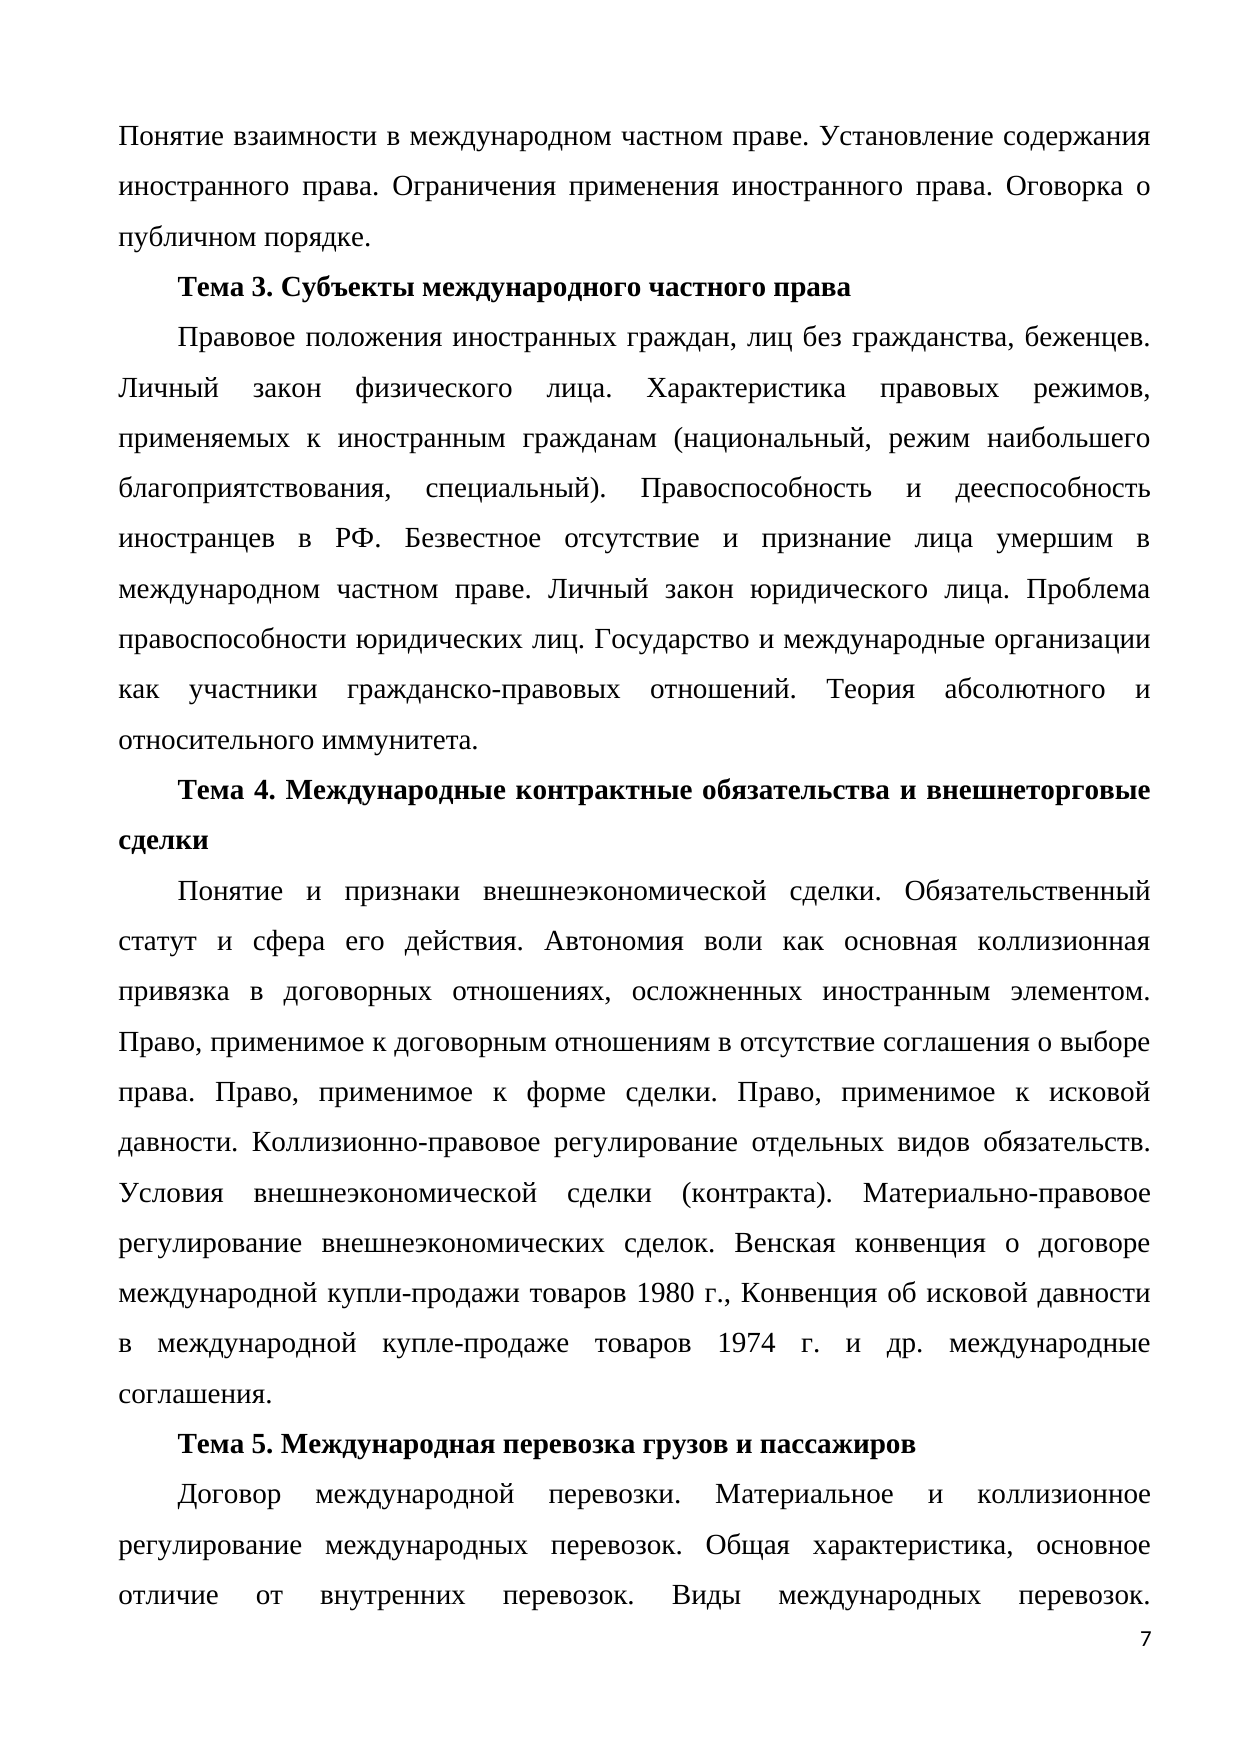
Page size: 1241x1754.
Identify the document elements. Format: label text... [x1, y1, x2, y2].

text Понятие и признаки внешнеэкономической сделки. Обязательственный статут и сфера его действия. Автономия воли как основная коллизионная привязка в договорных отношениях, осложненных иностранным элементом. Право, применимое к договорным отношениям в отсутствие соглашения о выборе права. Право, применимое к форме сделки. Право, применимое к исковой давности. Коллизионно-правовое регулирование отдельных видов обязательств. Условия внешнеэкономической сделки (контракта). Материально-правовое регулирование внешнеэкономических сделок. Венская конвенция о договоре международной купли-продажи товаров 1980 г., Конвенция об исковой давности в международной купле-продаже товаров 1974 г. и др. международные соглашения. [118, 873, 1152, 1409]
text Тема 5. Международная перевозка грузов и пассажиров [118, 1426, 1152, 1460]
text Тема 4. Международные контрактные обязательства и внешнеторговые сделки [118, 772, 1152, 856]
text Тема 3. Субъекты международного частного права [118, 269, 1152, 303]
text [118, 1477, 1152, 1611]
text Правовое положения иностранных граждан, лиц без гражданства, беженцев. Личный закон физического лица. Характеристика правовых режимов, применяемых к иностранным гражданам (национальный, режим наибольшего благоприятствования, специальный). Правоспособность и дееспособность иностранцев в РФ. Безвестное отсутствие и признание лица умершим в международном частном праве. Личный закон юридического лица. Проблема правоспособности юридических лиц. Государство и международные организации как участники гражданско-правовых отношений. Теория абсолютного и относительного иммунитета. [118, 319, 1152, 755]
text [118, 118, 1152, 252]
